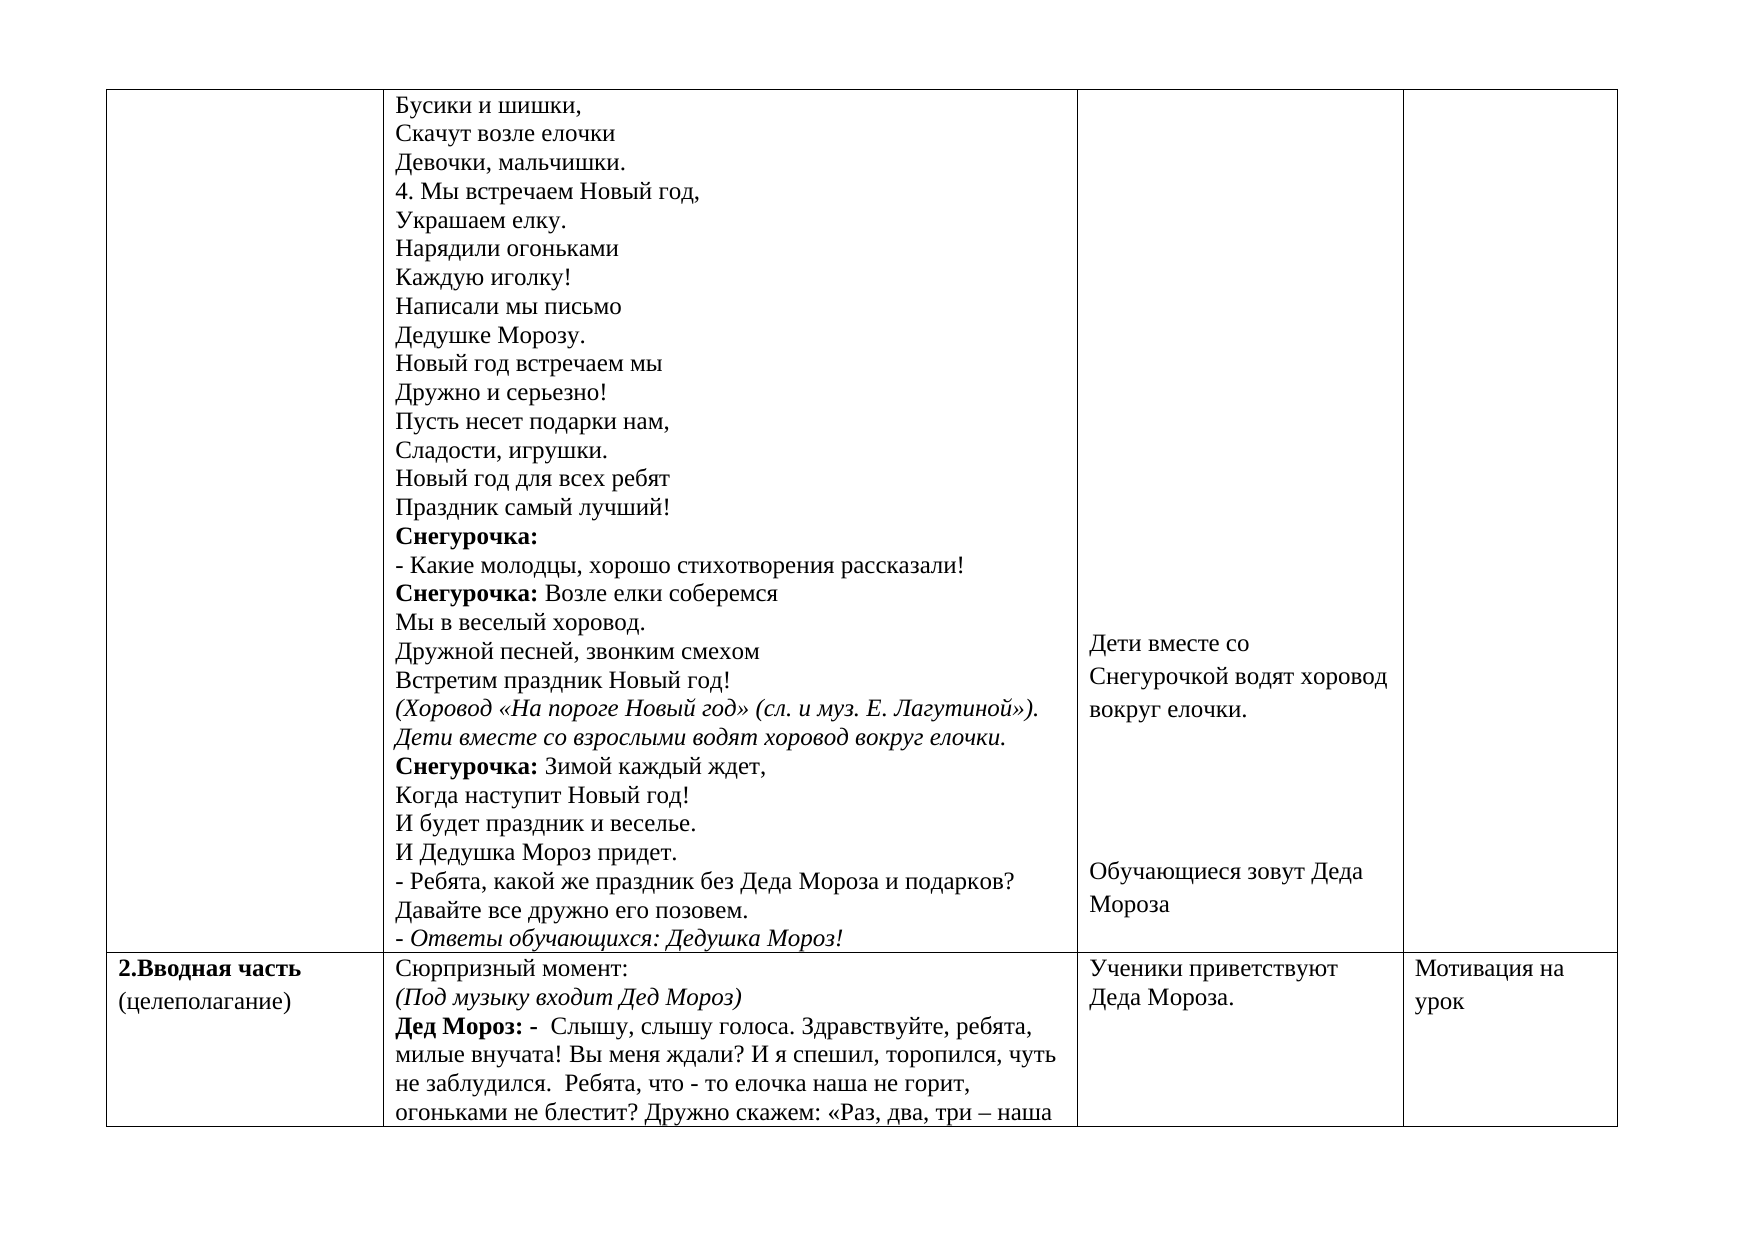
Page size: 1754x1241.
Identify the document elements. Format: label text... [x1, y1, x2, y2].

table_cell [384, 953, 1077, 1126]
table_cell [107, 90, 383, 952]
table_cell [1404, 90, 1617, 952]
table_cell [107, 953, 383, 1126]
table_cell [1078, 953, 1403, 1126]
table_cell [1078, 90, 1403, 952]
table_cell Мотивация на урок [1404, 953, 1617, 1126]
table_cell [384, 90, 1077, 952]
